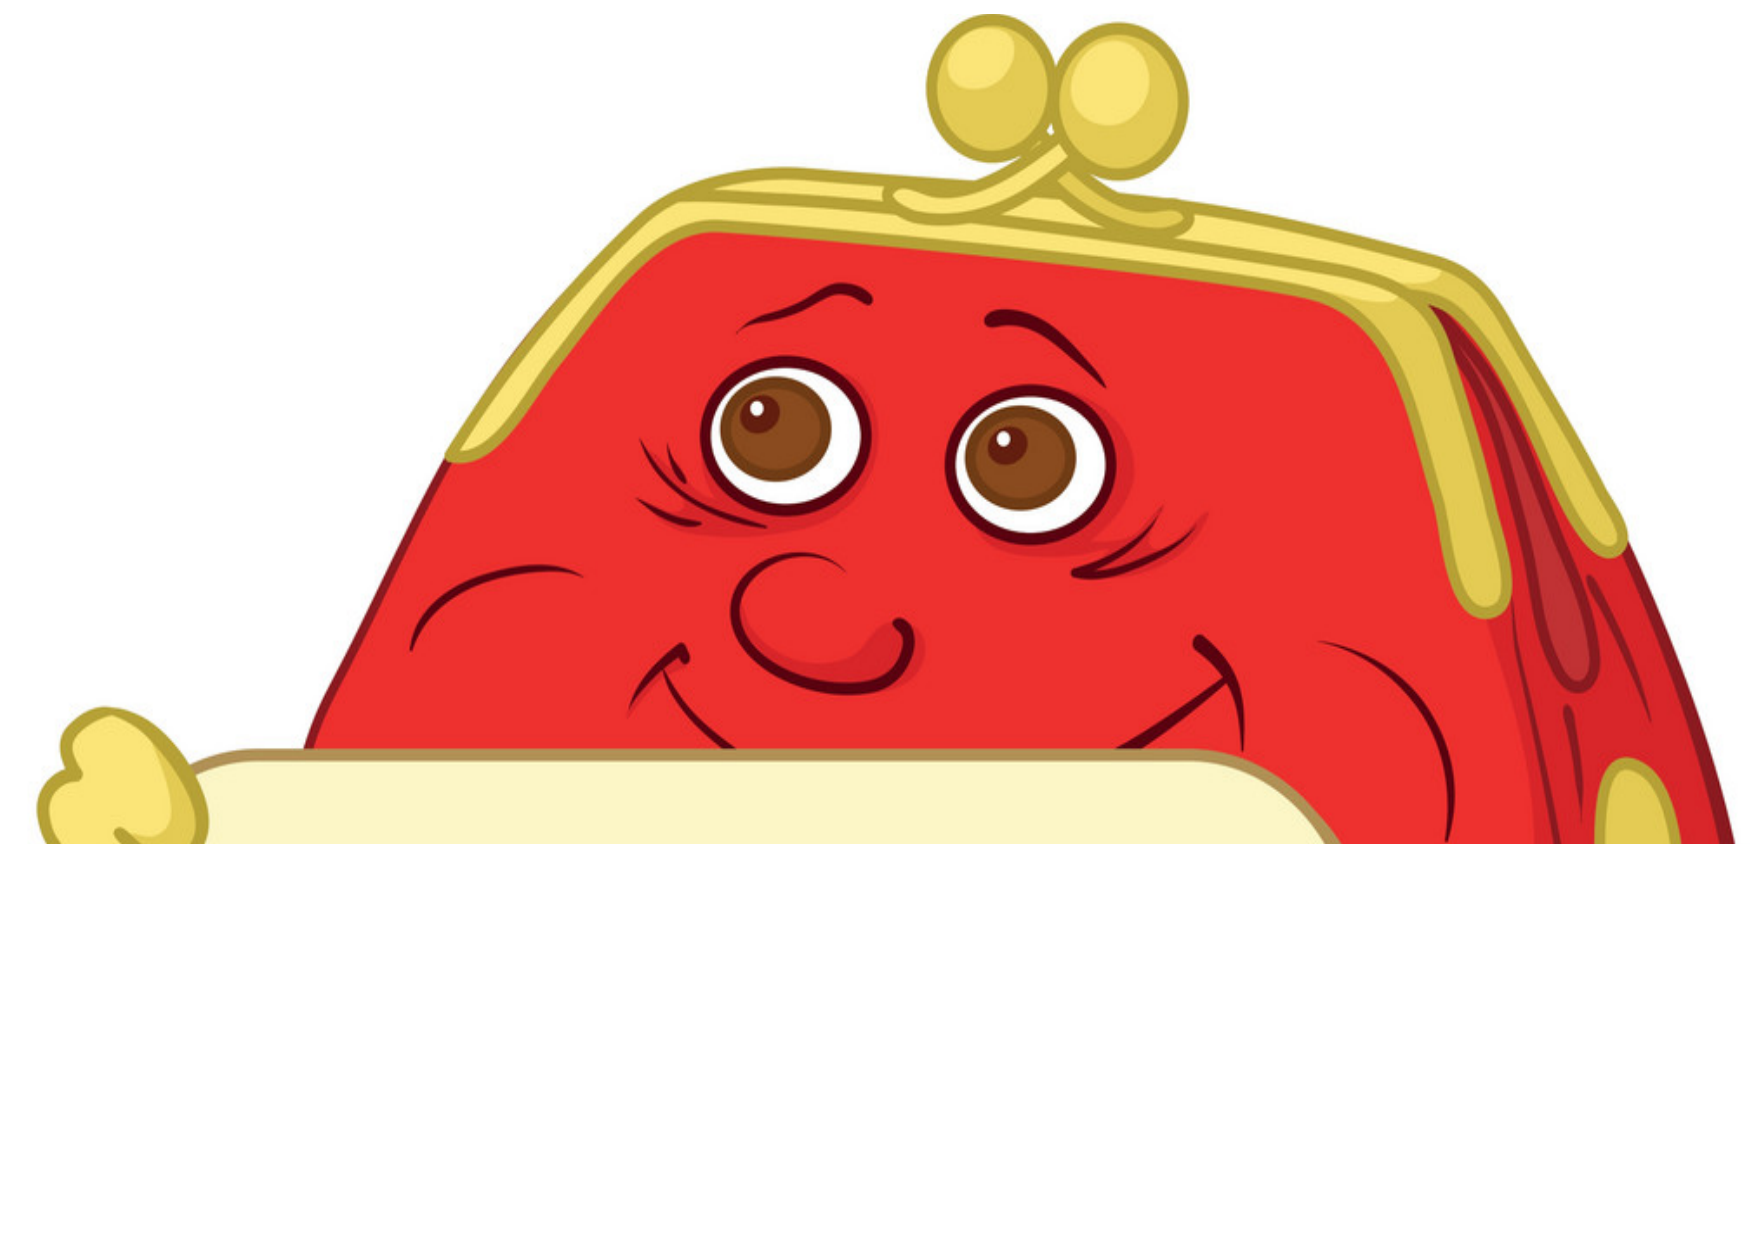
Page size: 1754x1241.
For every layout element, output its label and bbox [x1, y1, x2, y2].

picture [14, 14, 1751, 844]
